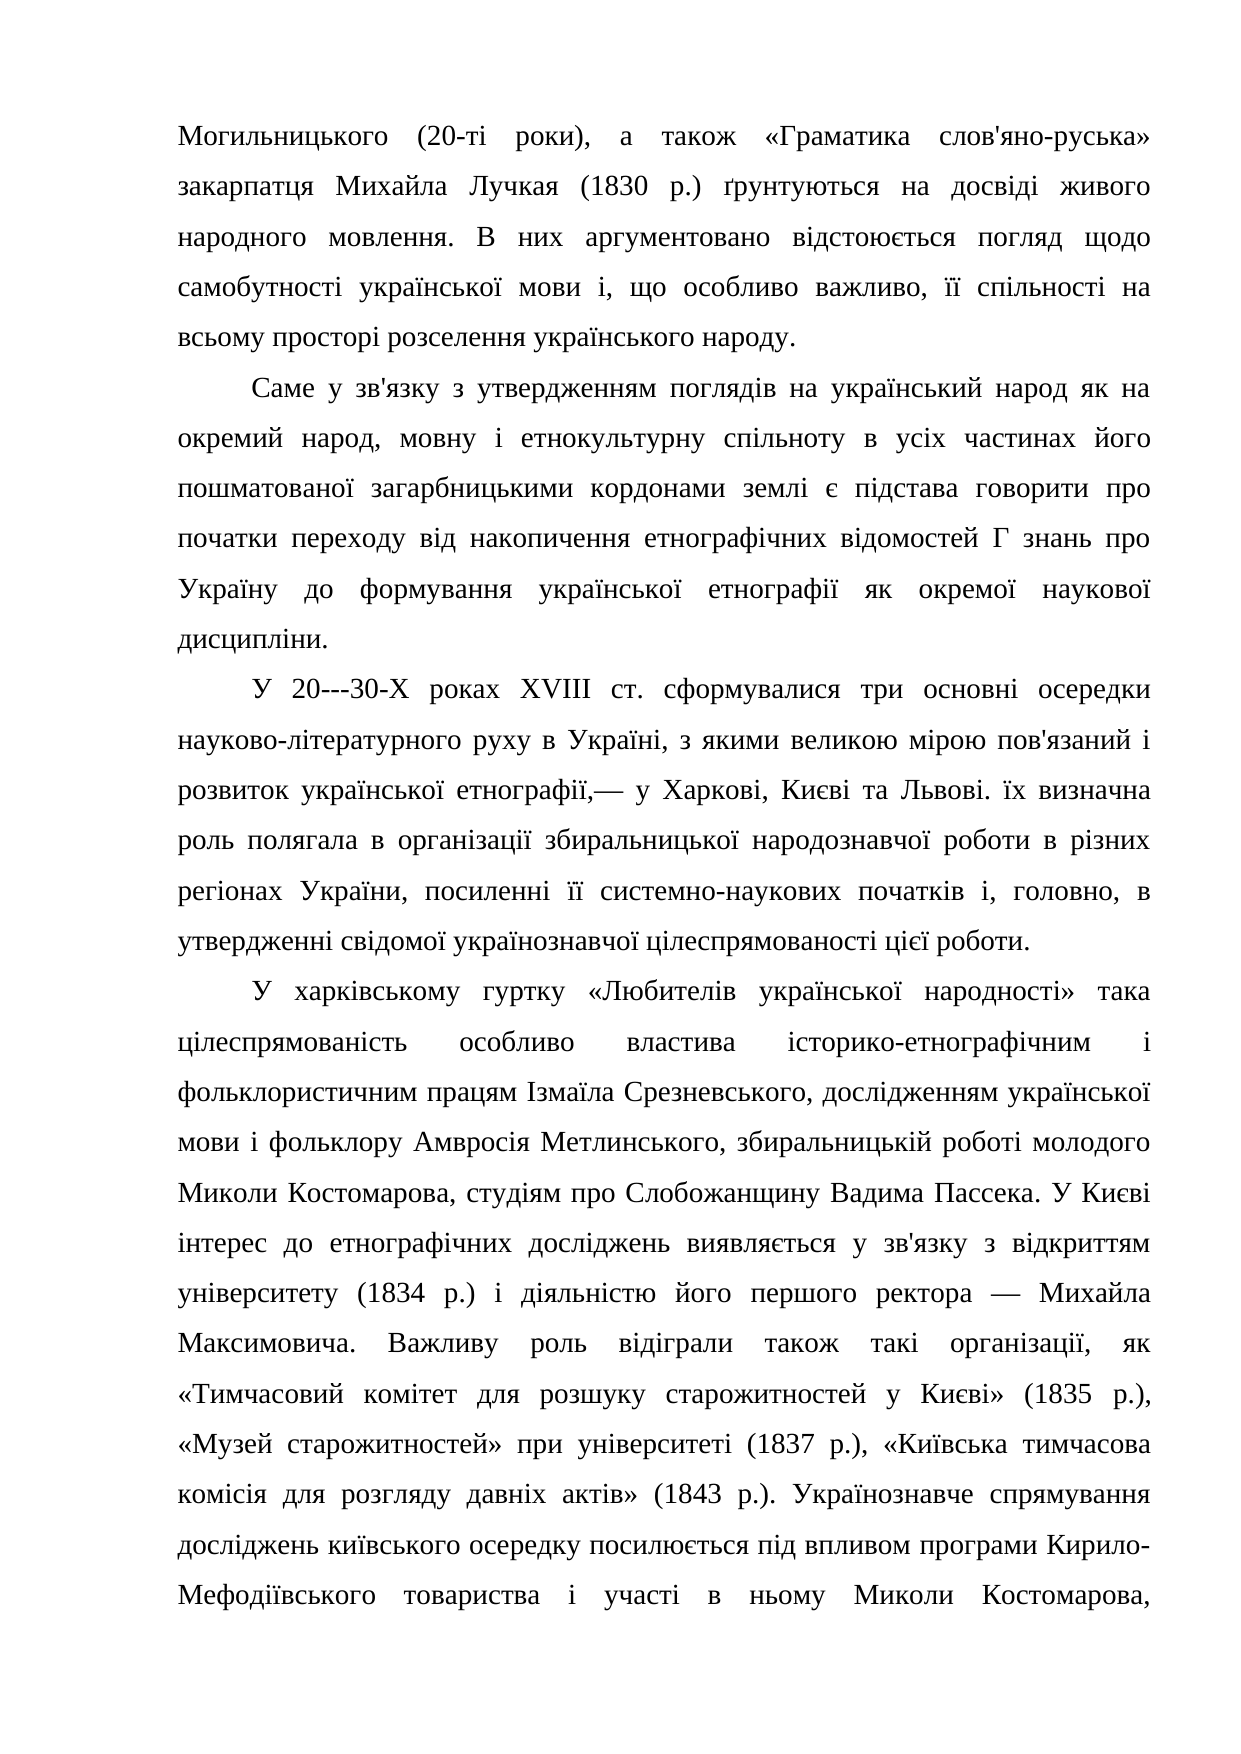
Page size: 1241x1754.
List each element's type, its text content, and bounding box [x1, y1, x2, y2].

text У 20---30-Х роках XVIII ст. сформувалися три основні осередки науково-літературного руху в Україні, з якими великою мірою пов'язаний і розвиток української етнографії,— у Харкові, Києві та Львові. їх визначна роль полягала в організації збиральницької народознавчої роботи в різних регіонах України, посиленні її системно-наукових початків і, головно, в утвердженні свідомої українознавчої цілеспрямованості цієї роботи. [177, 672, 1152, 957]
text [177, 973, 1152, 1611]
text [177, 118, 1152, 353]
text Саме у зв'язку з утвердженням поглядів на український народ як на окремий народ, мовну і етнокультурну спільноту в усіх частинах його пошматованої загарбницькими кордонами землі є підстава говорити про початки переходу від накопичення етнографічних відомостей Г знань про Україну до формування української етнографії як окремої наукової дисципліни. [177, 370, 1152, 655]
